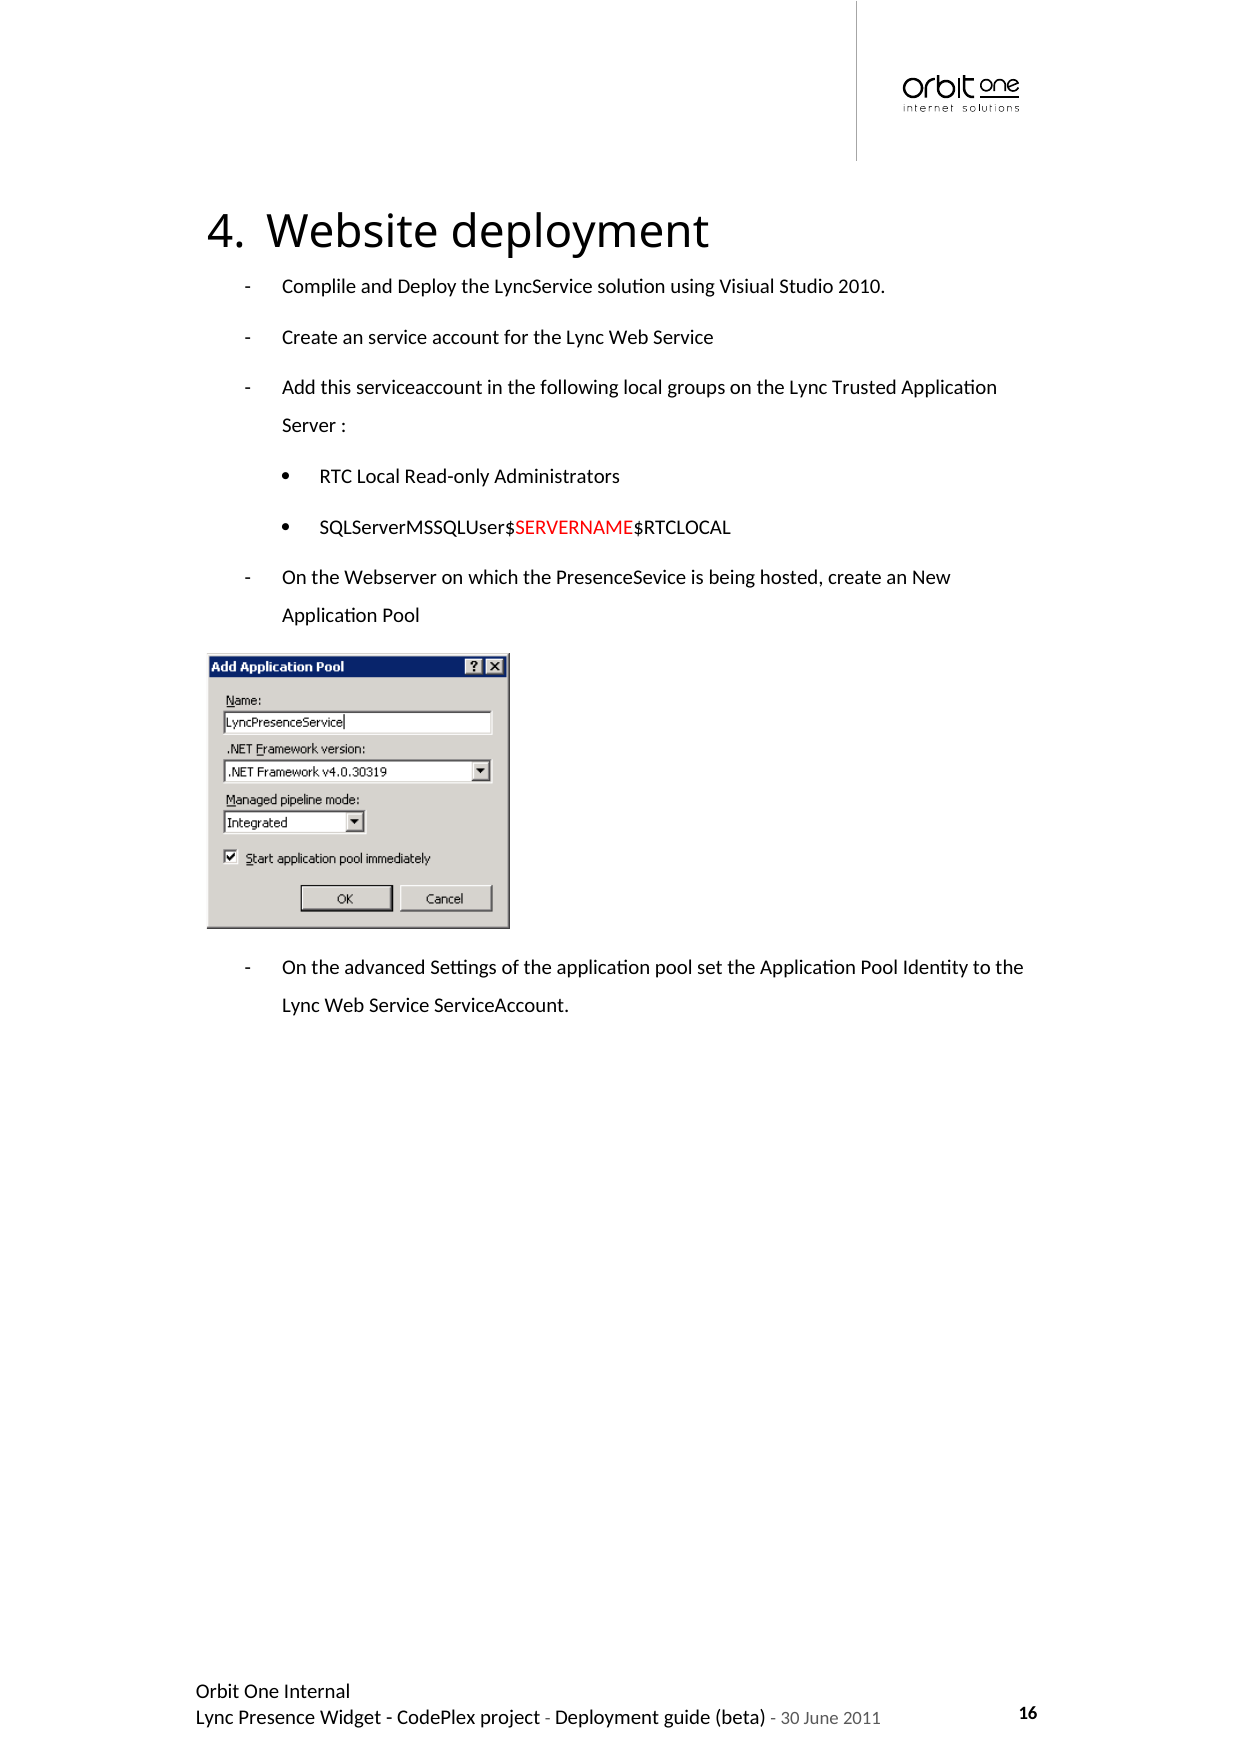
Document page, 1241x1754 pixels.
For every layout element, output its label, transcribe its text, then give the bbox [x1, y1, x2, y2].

list On the Webserver on which the PresenceSevice is being hosted, create an New Application Pool [244, 564, 1033, 628]
picture [206, 653, 510, 929]
list On the advanced Settings of the application pool set the Application Pool Identity to the Lync Web Service ServiceAccount. [244, 954, 1033, 1018]
list Complile and Deploy the LyncService solution using Visiual Studio 2010. [244, 273, 1033, 299]
list Create an service account for the Lync Web Service [244, 324, 1033, 349]
subtitle Website deployment [207, 198, 1033, 261]
list SQLServerMSSQLUser$SERVERNAME$RTCLOCAL [282, 514, 1033, 539]
list RTC Local Read-only Administrators [282, 463, 1033, 489]
list Add this serviceaccount in the following local groups on the Lync Trusted Application Server : [244, 374, 1033, 438]
